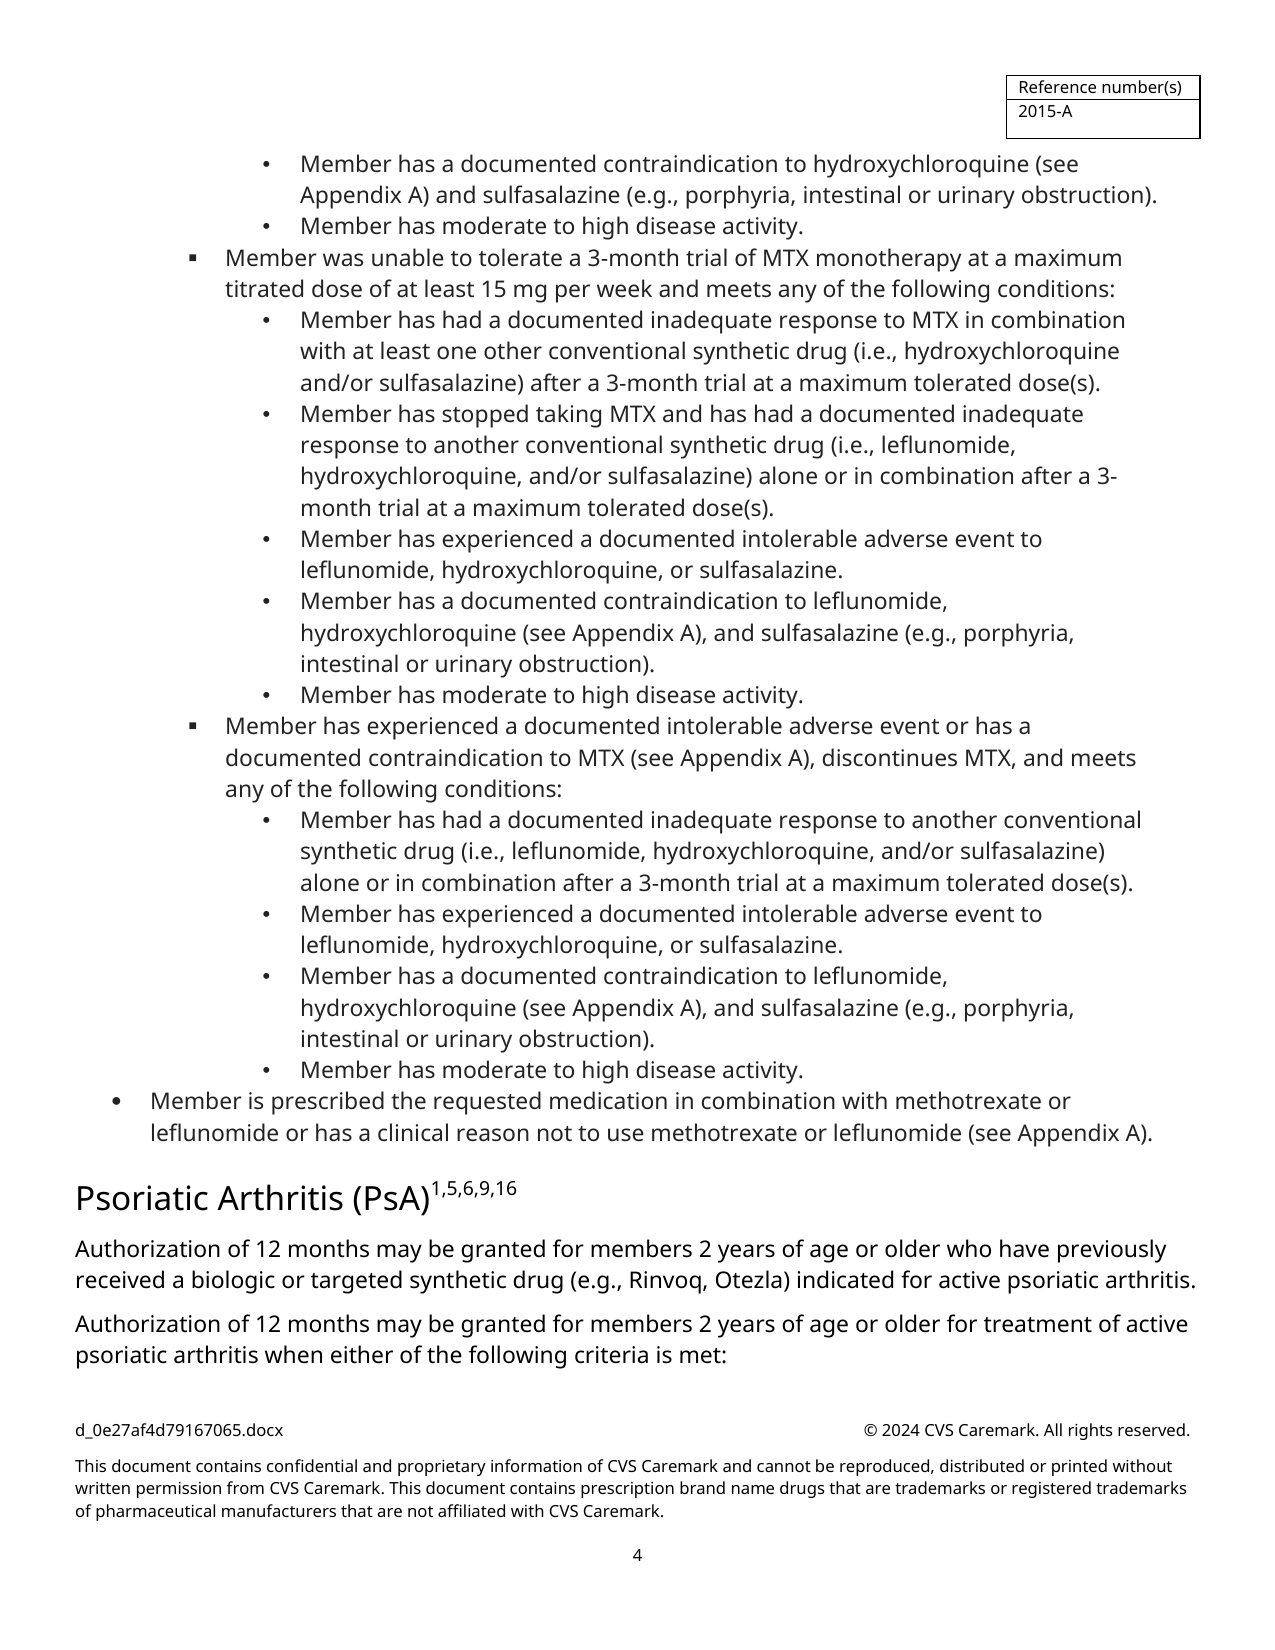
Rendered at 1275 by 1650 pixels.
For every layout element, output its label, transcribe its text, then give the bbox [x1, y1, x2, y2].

text Authorization of 12 months may be granted for members 2 years of age or older who have previously received a biologic or targeted synthetic drug (e.g., Rinvoq, Otezla) indicated for active psoriatic arthritis. [75, 1233, 1200, 1295]
list Member has moderate to high disease activity. [262, 679, 1161, 710]
list Member has a documented contraindication to leflunomide, hydroxychloroquine (see Appendix A), and sulfasalazine (e.g., porphyria, intestinal or urinary obstruction). [262, 585, 1161, 679]
list Member has experienced a documented intolerable adverse event or has a documented contraindication to MTX (see Appendix A), discontinues MTX, and meets any of the following conditions: [187, 710, 1161, 804]
list Member has experienced a documented intolerable adverse event to leflunomide, hydroxychloroquine, or sulfasalazine. [262, 898, 1161, 960]
list Member has moderate to high disease activity. [262, 210, 1161, 241]
list Member was unable to tolerate a 3-month trial of MTX monotherapy at a maximum titrated dose of at least 15 mg per week and meets any of the following conditions: [187, 241, 1161, 304]
list Member has stopped taking MTX and has had a documented inadequate response to another conventional synthetic drug (i.e., leflunomide, hydroxychloroquine, and/or sulfasalazine) alone or in combination after a 3-month trial at a maximum tolerated dose(s). [262, 398, 1161, 523]
list Member has experienced a documented intolerable adverse event to leflunomide, hydroxychloroquine, or sulfasalazine. [262, 523, 1161, 585]
list Member has a documented contraindication to hydroxychloroquine (see Appendix A) and sulfasalazine (e.g., porphyria, intestinal or urinary obstruction). [262, 148, 1161, 210]
subtitle Psoriatic Arthritis (PsA)1,5,6,9,16 [75, 1175, 1200, 1220]
list Member has moderate to high disease activity. [262, 1054, 1161, 1085]
text Authorization of 12 months may be granted for members 2 years of age or older for treatment of active psoriatic arthritis when either of the following criteria is met: [75, 1308, 1200, 1370]
list Member has had a documented inadequate response to another conventional synthetic drug (i.e., leflunomide, hydroxychloroquine, and/or sulfasalazine) alone or in combination after a 3-month trial at a maximum tolerated dose(s). [262, 804, 1161, 898]
list Member is prescribed the requested medication in combination with methotrexate or leflunomide or has a clinical reason not to use methotrexate or leflunomide (see Appendix A). [112, 1085, 1161, 1148]
list Member has a documented contraindication to leflunomide, hydroxychloroquine (see Appendix A), and sulfasalazine (e.g., porphyria, intestinal or urinary obstruction). [262, 960, 1161, 1054]
